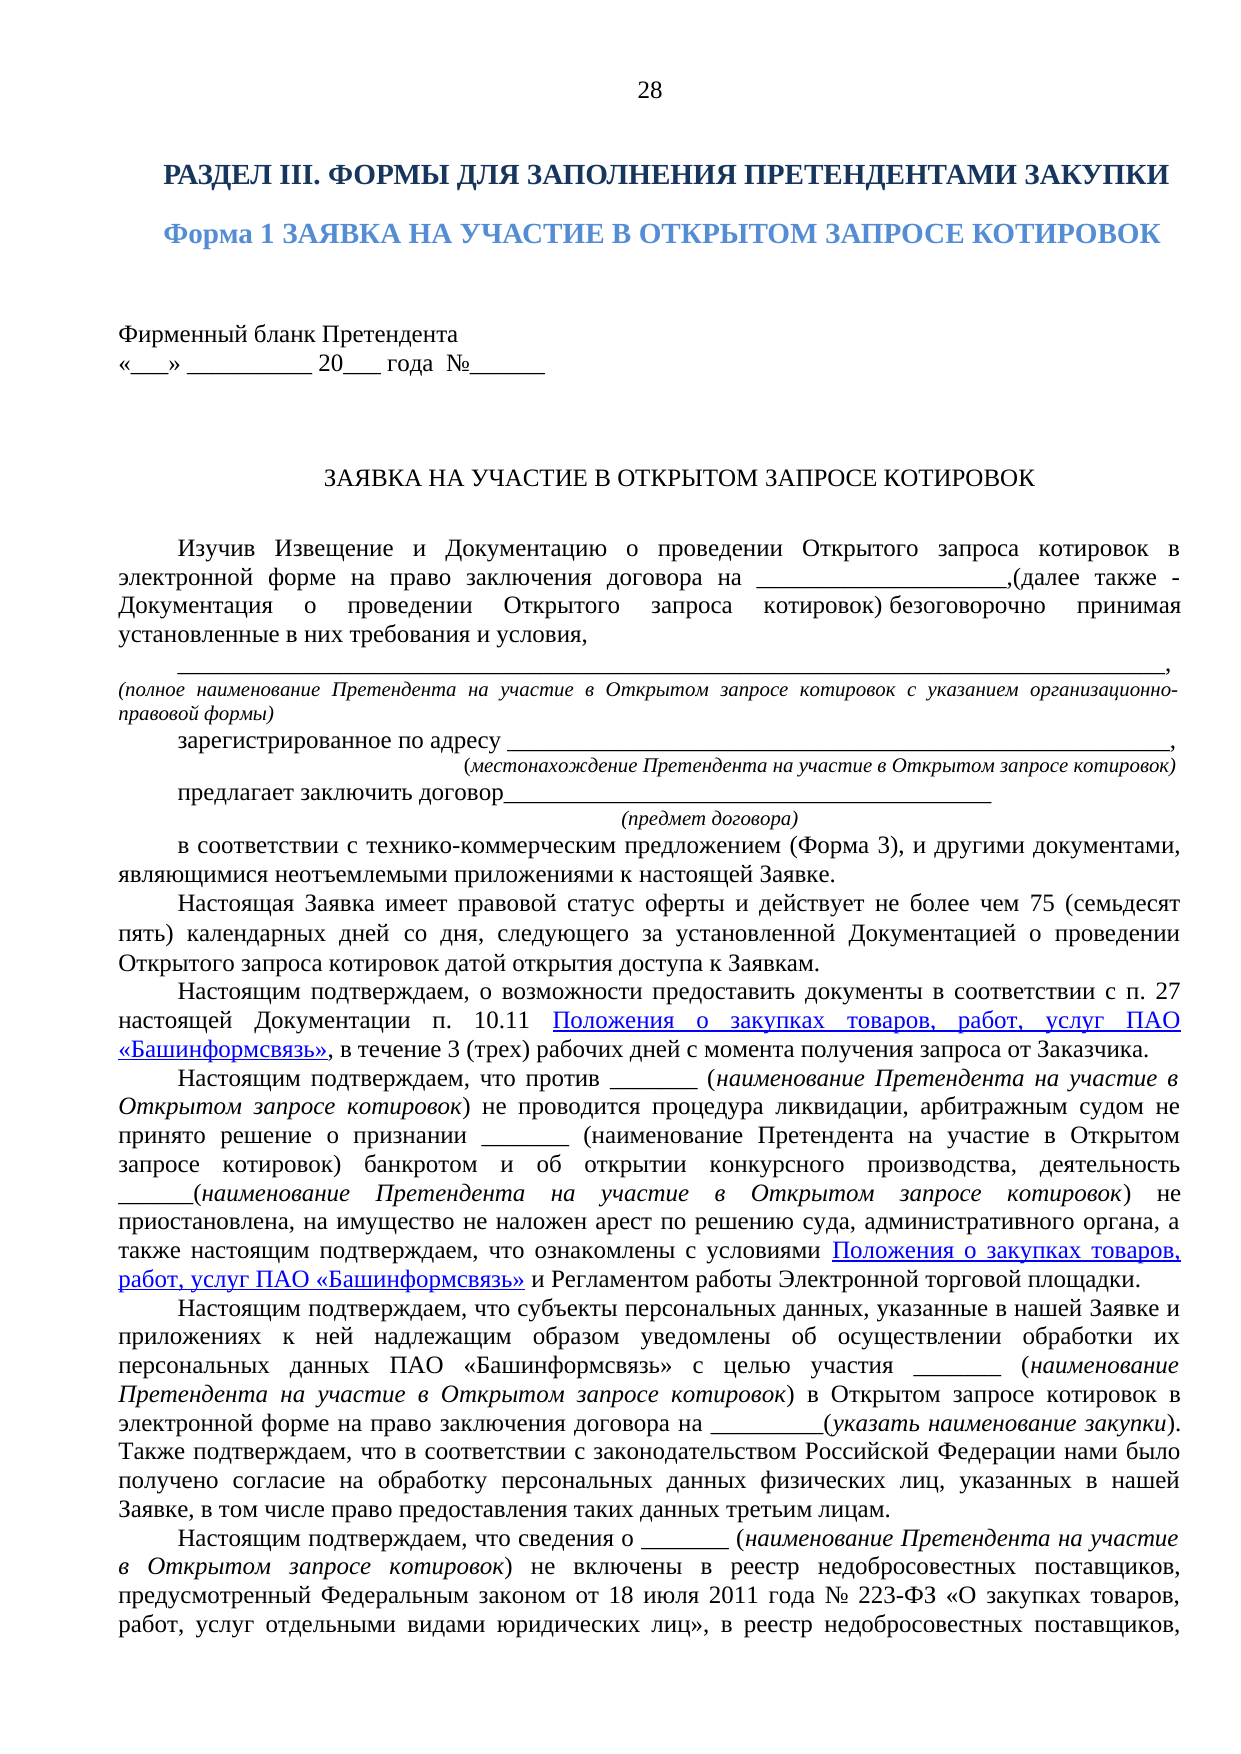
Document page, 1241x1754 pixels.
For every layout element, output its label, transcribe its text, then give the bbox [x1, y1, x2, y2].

text (предмет договора) [118, 806, 1181, 830]
text «___» __________ 20___ года №______ [118, 348, 1181, 377]
text Настоящая Заявка имеет правовой статус оферты и действует не более чем 75 (семьдесят пять) календарных дней со дня, следующего за установленной Документацией о проведении Открытого запроса котировок датой открытия доступа к Заявкам. [118, 888, 1181, 976]
text Фирменный бланк Претендента [118, 319, 1181, 348]
text зарегистрированное по адресу _____________________________________________________, [118, 725, 1181, 753]
text ЗАЯВКА НА УЧАСТИЕ В ОТКРЫТОМ ЗАПРОСЕ КОТИРОВОК [118, 463, 1181, 492]
subtitle РАЗДЕЛ III. ФОРМЫ ДЛЯ ЗАПОЛНЕНИЯ ПРЕТЕНДЕНТАМИ ЗАКУПКИ [163, 157, 1181, 191]
text _______________________________________________________________________________, (полное наименование Претендента на участие в Открытом запросе котировок с указанием организационно-правовой формы) [118, 648, 1181, 725]
text Настоящим подтверждаем, о возможности предоставить документы в соответствии с п. 27 настоящей Документации п. 10.11 Положения о закупках товаров, работ, услуг ПАО «Башинформсвязь», в течение 3 (трех) рабочих дней с момента получения запроса от Заказчика. [118, 976, 1181, 1063]
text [118, 1523, 1181, 1638]
text Изучив Извещение и Документацию о проведении Открытого запроса котировок в электронной форме на право заключения договора на ____________________,(далее также - Документация о проведении Открытого запроса котировок) безоговорочно принимая установленные в них требования и условия, [118, 533, 1181, 648]
text (местонахождение Претендента на участие в Открытом запросе котировок) [118, 753, 1181, 777]
text предлагает заключить договор_______________________________________ [118, 777, 1181, 806]
subtitle Форма 1 ЗАЯВКА НА УЧАСТИЕ В ОТКРЫТОМ ЗАПРОСЕ КОТИРОВОК [163, 216, 1181, 249]
text Настоящим подтверждаем, что против _______ (наименование Претендента на участие в Открытом запросе котировок) не проводится процедура ликвидации, арбитражным судом не принято решение о признании _______ (наименование Претендента на участие в Открытом запросе котировок) банкротом и об открытии конкурсного производства, деятельность ______(наименование Претендента на участие в Открытом запросе котировок) не приостановлена, на имущество не наложен арест по решению суда, административного органа, а также настоящим подтверждаем, что ознакомлены с условиями Положения о закупках товаров, работ, услуг ПАО «Башинформсвязь» и Регламентом работы Электронной торговой площадки. [118, 1063, 1181, 1293]
text в соответствии с технико-коммерческим предложением (Форма 3), и другими документами, являющимися неотъемлемыми приложениями к настоящей Заявке. [118, 830, 1181, 888]
text Настоящим подтверждаем, что субъекты персональных данных, указанные в нашей Заявке и приложениях к ней надлежащим образом уведомлены об осуществлении обработки их персональных данных ПАО «Башинформсвязь» с целью участия _______ (наименование Претендента на участие в Открытом запросе котировок) в Открытом запросе котировок в электронной форме на право заключения договора на _________(указать наименование закупки). Также подтверждаем, что в соответствии с законодательством Российской Федерации нами было получено согласие на обработку персональных данных физических лиц, указанных в нашей Заявке, в том числе право предоставления таких данных третьим лицам. [118, 1293, 1181, 1523]
